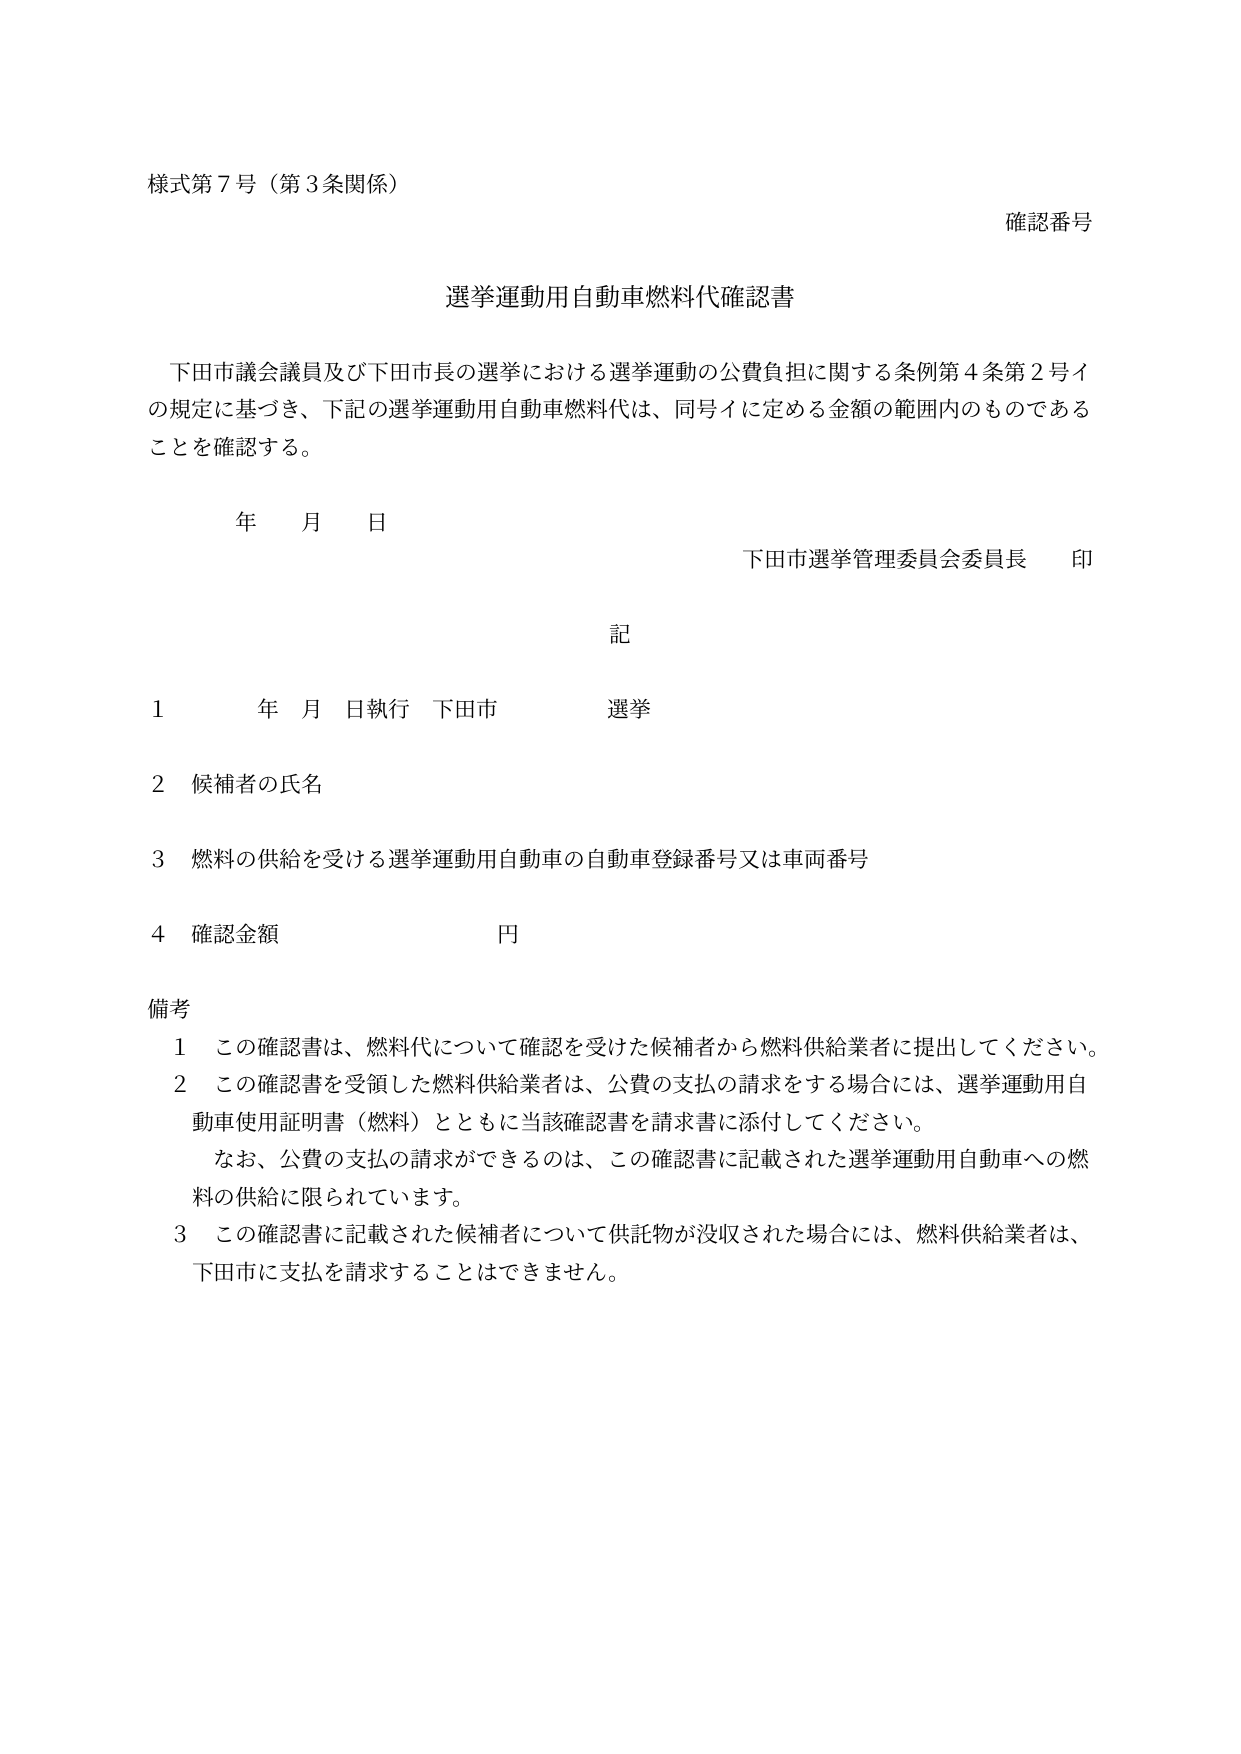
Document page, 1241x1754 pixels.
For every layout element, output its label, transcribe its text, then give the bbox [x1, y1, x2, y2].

text 様式第７号（第３条関係） [148, 164, 1092, 202]
text ３ 燃料の供給を受ける選挙運動用自動車の自動車登録番号又は車両番号 [148, 839, 1092, 877]
text 年 月 日 [148, 502, 1092, 539]
text ２ 候補者の氏名 [148, 764, 1092, 802]
text ４ 確認金額 円 [148, 914, 1092, 952]
text ２ この確認書を受領した燃料供給業者は、公費の支払の請求をする場合には、選挙運動用自動車使用証明書（燃料）とともに当該確認書を請求書に添付してください。 [148, 1064, 1092, 1139]
text １ この確認書は、燃料代について確認を受けた候補者から燃料供給業者に提出してください。 [148, 1027, 1092, 1064]
text ３ この確認書に記載された候補者について供託物が没収された場合には、燃料供給業者は、下田市に支払を請求することはできません。 [148, 1214, 1092, 1289]
text なお、公費の支払の請求ができるのは、この確認書に記載された選挙運動用自動車への燃料の供給に限られています。 [192, 1139, 1092, 1214]
text 確認番号 [148, 202, 1092, 239]
text 記 [148, 614, 1092, 652]
text １ 年 月 日執行 下田市 選挙 [148, 689, 1092, 727]
text 選挙運動用自動車燃料代確認書 [148, 277, 1092, 314]
text 下田市議会議員及び下田市長の選挙における選挙運動の公費負担に関する条例第４条第２号イの規定に基づき、下記の選挙運動用自動車燃料代は、同号イに定める金額の範囲内のものであることを確認する。 [148, 352, 1092, 464]
text 備考 [148, 989, 1092, 1027]
text 下田市選挙管理委員会委員長 印 [148, 539, 1092, 577]
